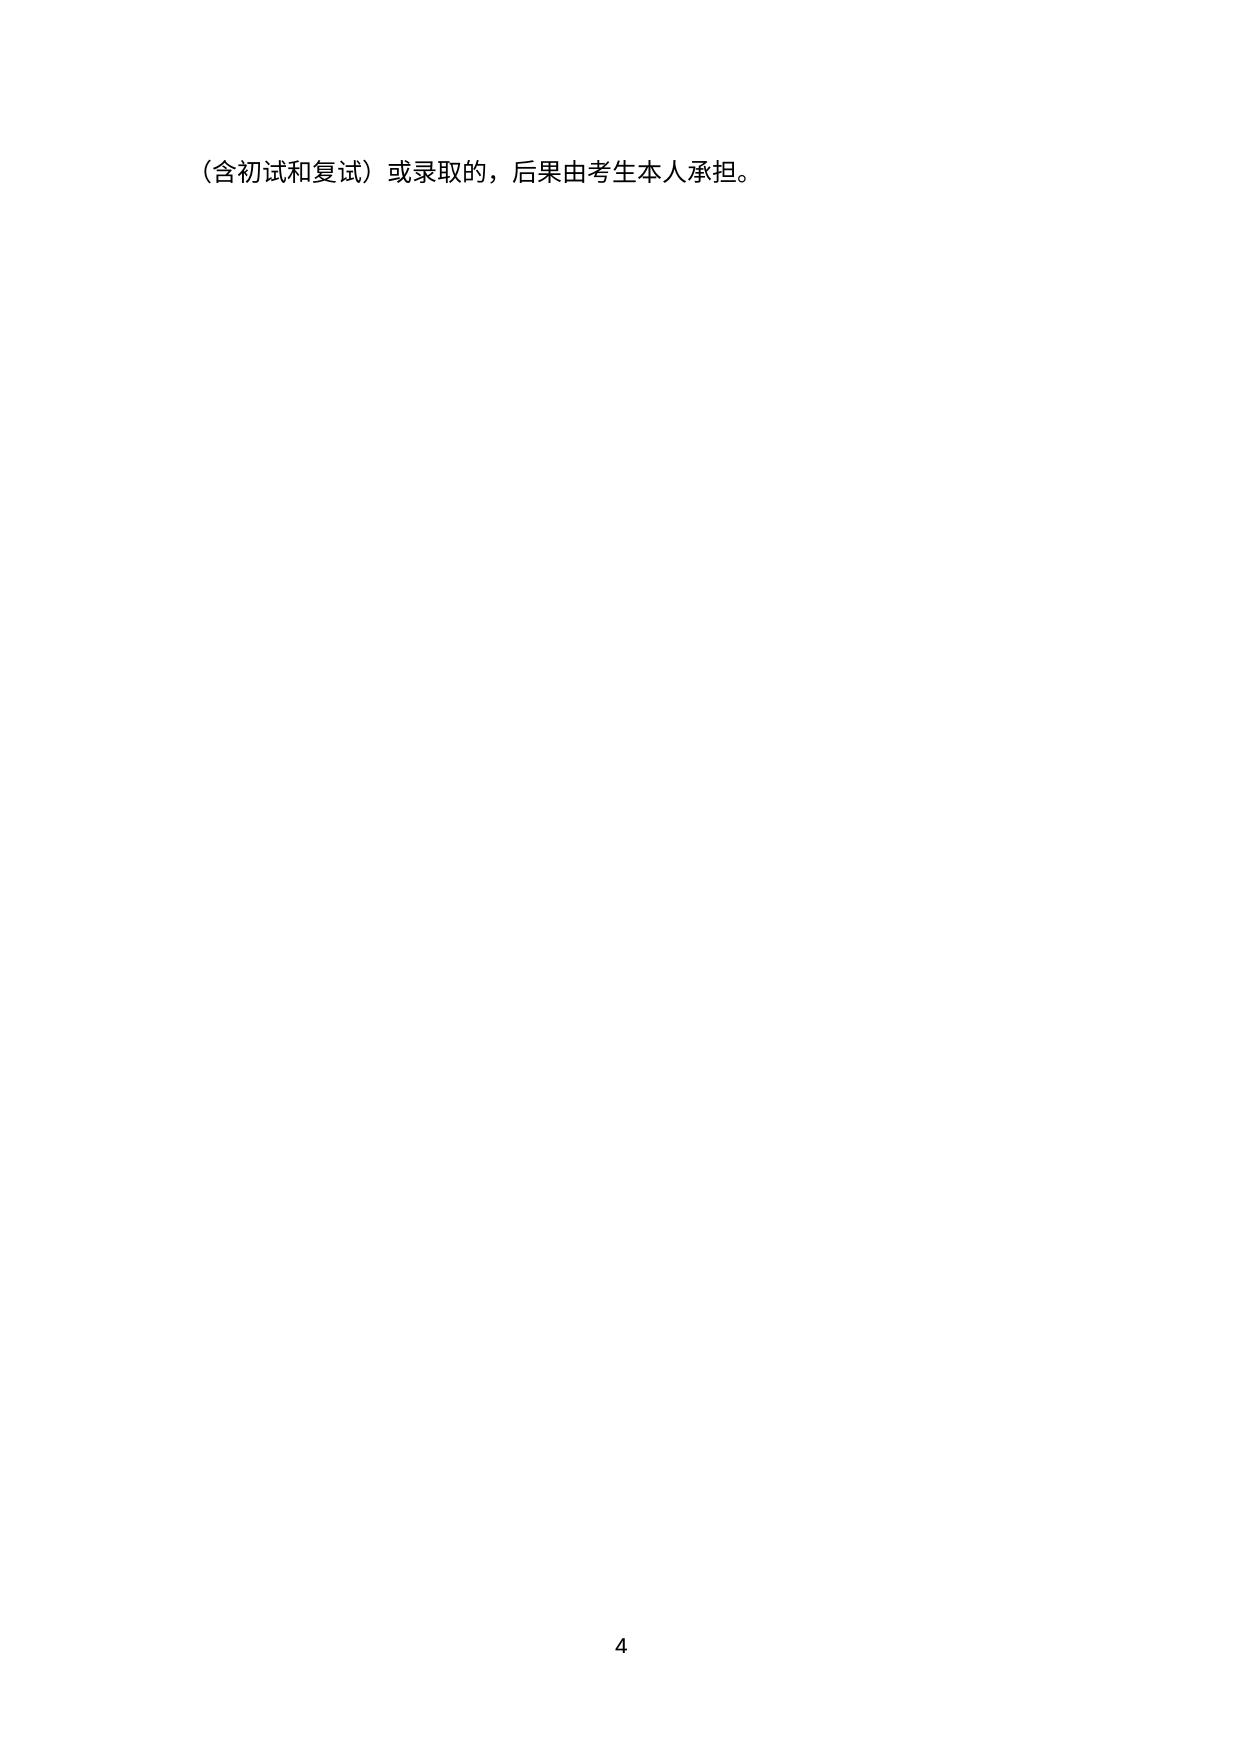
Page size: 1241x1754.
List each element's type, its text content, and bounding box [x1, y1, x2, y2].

text （含初试和复试）或录取的，后果由考生本人承担。 [187, 152, 1190, 188]
